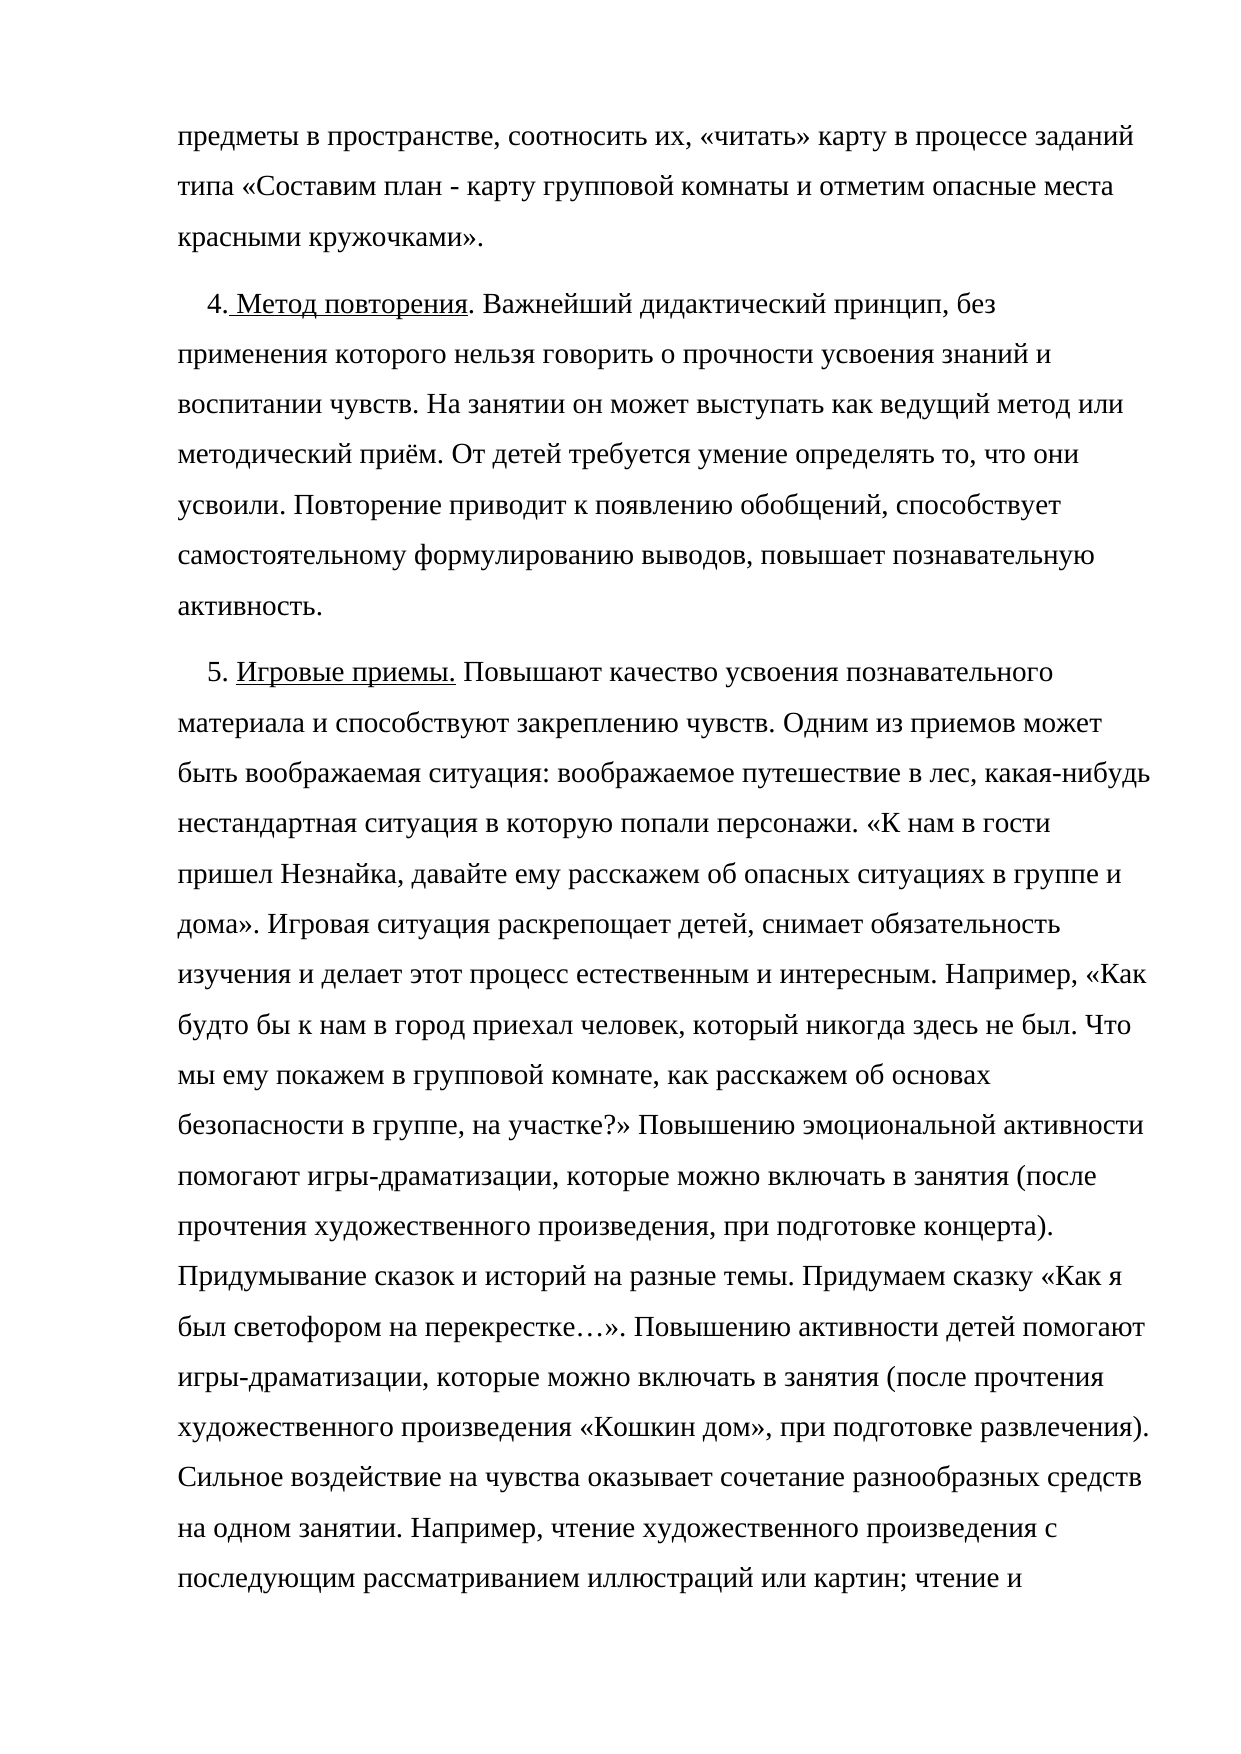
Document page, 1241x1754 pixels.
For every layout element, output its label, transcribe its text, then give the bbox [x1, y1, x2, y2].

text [177, 654, 1152, 1594]
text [177, 118, 1152, 252]
text 4. Метод повторения. Важнейший дидактический принцип, без применения которого нельзя говорить о прочности усвоения знаний и воспитании чувств. На занятии он может выступать как ведущий метод или методический приём. От детей требуется умение определять то, что они усвоили. Повторение приводит к появлению обобщений, способствует самостоятельному формулированию выводов, повышает познавательную активность. [177, 286, 1152, 621]
